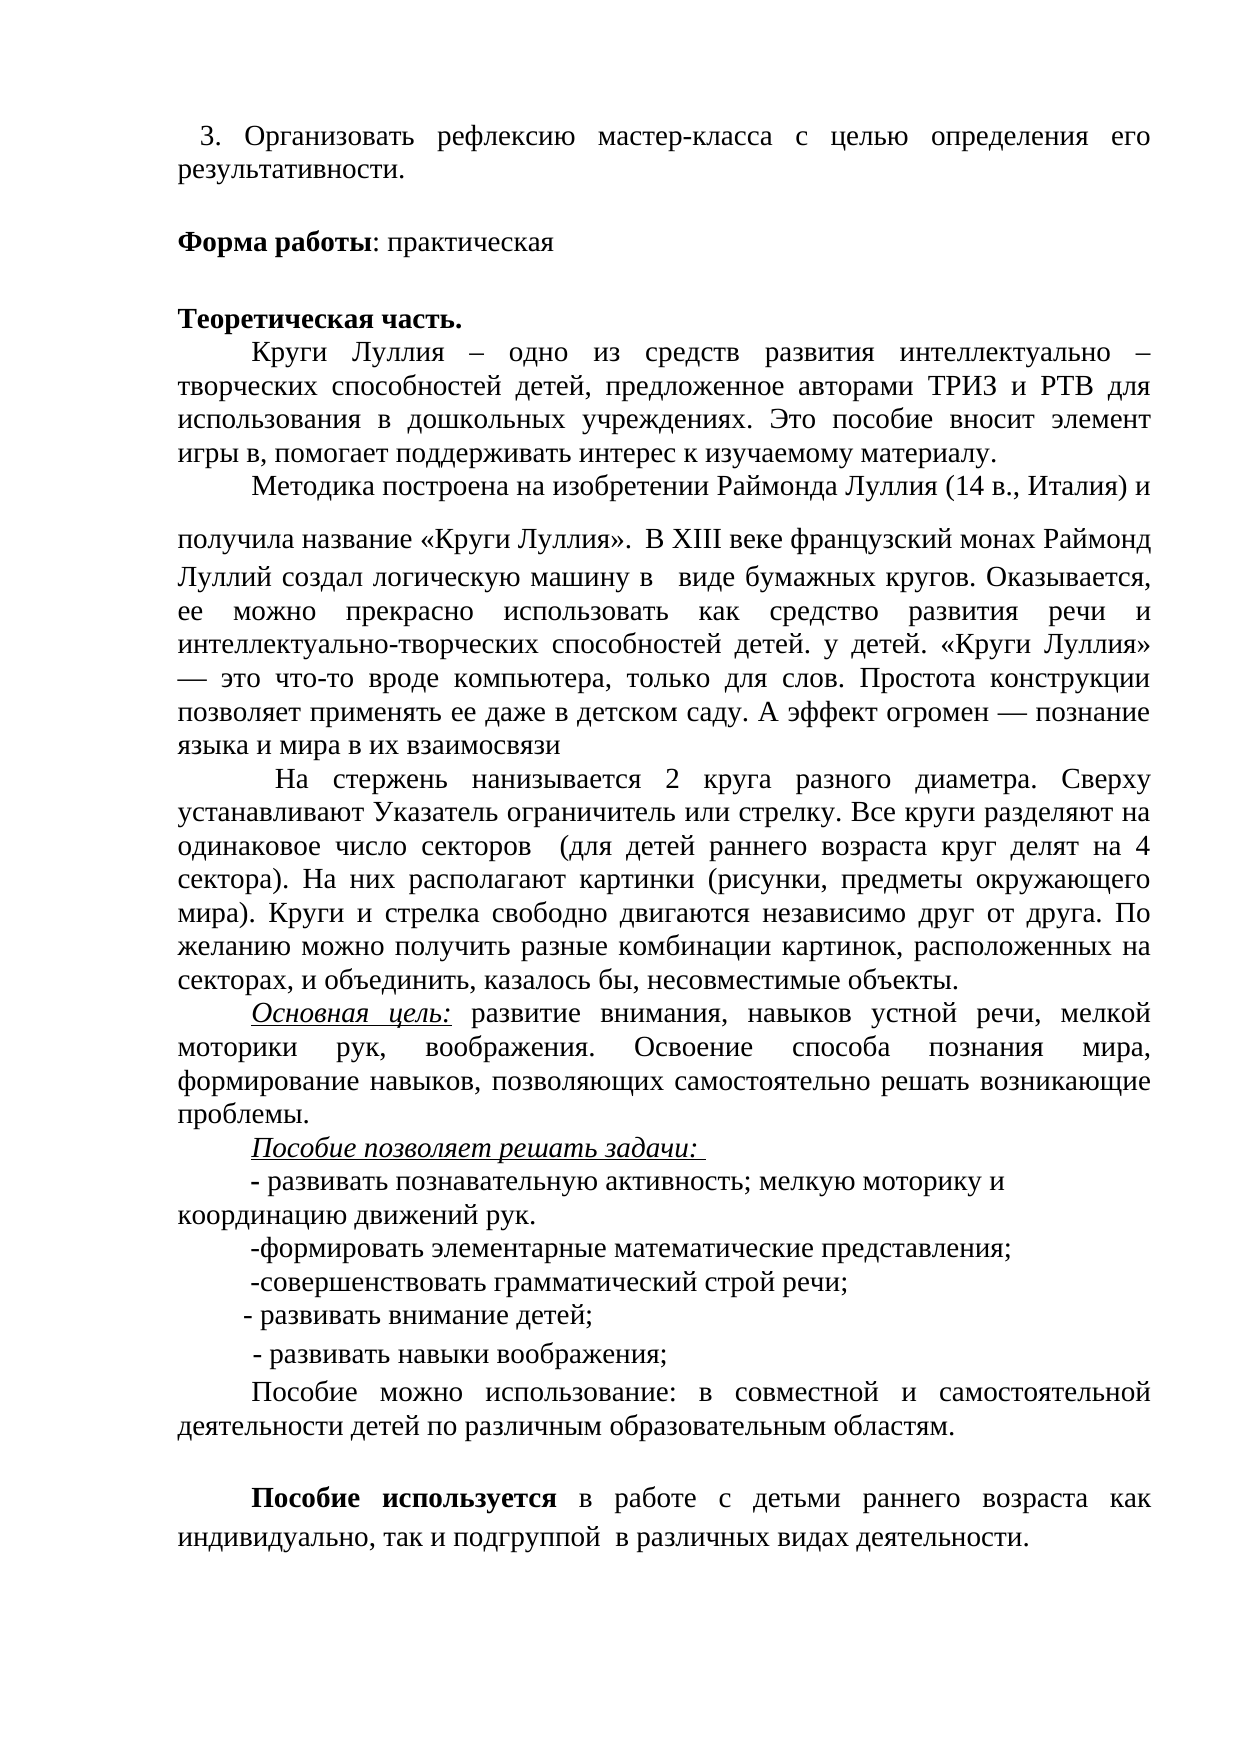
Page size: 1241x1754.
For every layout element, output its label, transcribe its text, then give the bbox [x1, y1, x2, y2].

text - развивать внимание детей; [177, 1297, 1152, 1331]
text Круги Луллия – одно из средств развития интеллектуально – творческих способностей детей, предложенное авторами ТРИЗ и РТВ для использования в дошкольных учреждениях. Это пособие вносит элемент игры в, помогает поддерживать интерес к изучаемому материалу. [177, 334, 1152, 468]
text Пособие используется в работе с детьми раннего возраста как индивидуально, так и подгруппой в различных видах деятельности. [177, 1480, 1152, 1552]
text На стержень нанизывается 2 круга разного диаметра. Сверху устанавливают Указатель ограничитель или стрелку. Все круги разделяют на одинаковое число секторов (для детей раннего возраста круг делят на 4 сектора). На них располагают картинки (рисунки, предметы окружающего мира). Круги и стрелка свободно двигаются независимо друг от друга. По желанию можно получить разные комбинации картинок, расположенных на секторах, и объединить, казалось бы, несовместимые объекты. [177, 761, 1152, 996]
text - развивать навыки воображения; [252, 1336, 1152, 1369]
text Пособие позволяет решать задачи: - развивать познавательную активность; мелкую моторику и координацию движений рук. -формировать элементарные математические представления; -совершенствовать грамматический строй речи; [177, 1130, 1152, 1297]
text Пособие можно использование: в совместной и самостоятельной деятельности детей по различным образовательным областям. [177, 1374, 1152, 1442]
text 3. Организовать рефлексию мастер-класса с целью определения его результативности. [177, 118, 1152, 185]
text Основная цель: развитие внимания, навыков устной речи, мелкой моторики рук, воображения. Освоение способа познания мира, формирование навыков, позволяющих самостоятельно решать возникающие проблемы. [177, 996, 1152, 1130]
text Теоретическая часть. [177, 301, 1152, 334]
text Методика построена на изобретении Раймонда Луллия (14 в., Италия) и получила название «Круги Луллия». В XIII веке французский монах Раймонд Луллий создал логическую машину в виде бумажных кругов. Оказывается, ее можно прекрасно использовать как средство развития речи и интеллектуально-творческих способностей детей. у детей. «Круги Луллия» — это что-то вроде компьютера, только для слов. Простота конструкции позволяет применять ее даже в детском саду. А эффект огромен — познание языка и мира в их взаимосвязи [177, 468, 1152, 761]
text Форма работы: практическая [177, 224, 1152, 257]
